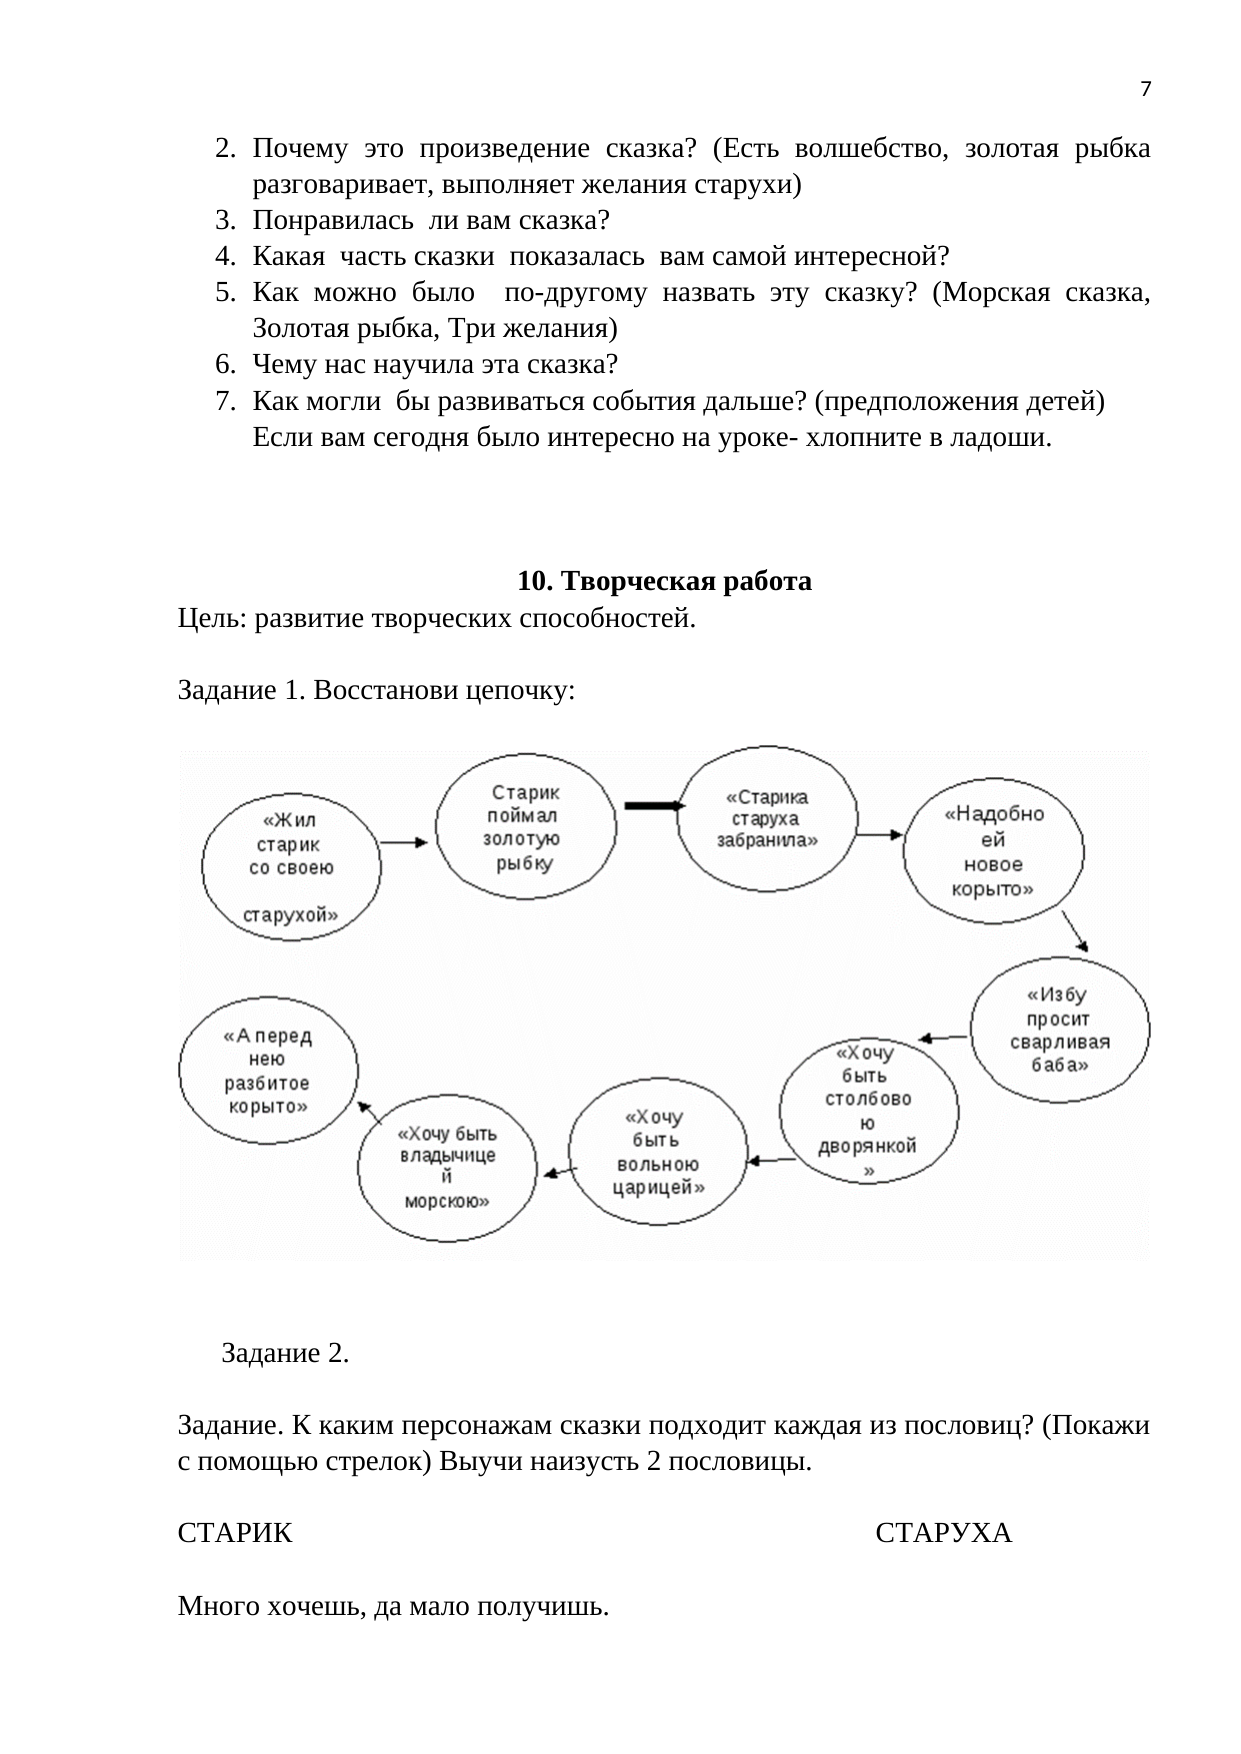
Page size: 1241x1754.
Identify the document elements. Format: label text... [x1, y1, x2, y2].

list Как можно было по-другому назвать эту сказку? (Морская сказка, Золотая рыбка, Три желания) [215, 274, 1152, 344]
text Задание 2. [177, 1335, 1152, 1368]
text Задание 1. Восстанови цепочку: [177, 672, 1152, 706]
text Цель: развитие творческих способностей. [177, 600, 1152, 633]
list Чему нас научила эта сказка? [215, 347, 1152, 380]
list Если вам сегодня было интересно на уроке- хлопните в ладоши. [252, 419, 1152, 452]
text Много хочешь, да мало получишь. [177, 1588, 1152, 1621]
list Понравилась ли вам сказка? [215, 202, 1152, 236]
text Задание. К каким персонажам сказки подходит каждая из пословиц? (Покажи с помощью стрелок) Выучи наизусть 2 пословицы. [177, 1407, 1152, 1477]
list Какая часть сказки показалась вам самой интересной? [215, 238, 1152, 272]
text 10. Творческая работа [177, 563, 1152, 597]
text СТАРИК СТАРУХА [177, 1516, 1152, 1549]
list Как могли бы развиваться события дальше? (предположения детей) [215, 383, 1152, 416]
list Почему это произведение сказка? (Есть волшебство, золотая рыбка разговаривает, выполняет желания старухи) [215, 130, 1152, 199]
picture [177, 744, 1152, 1261]
